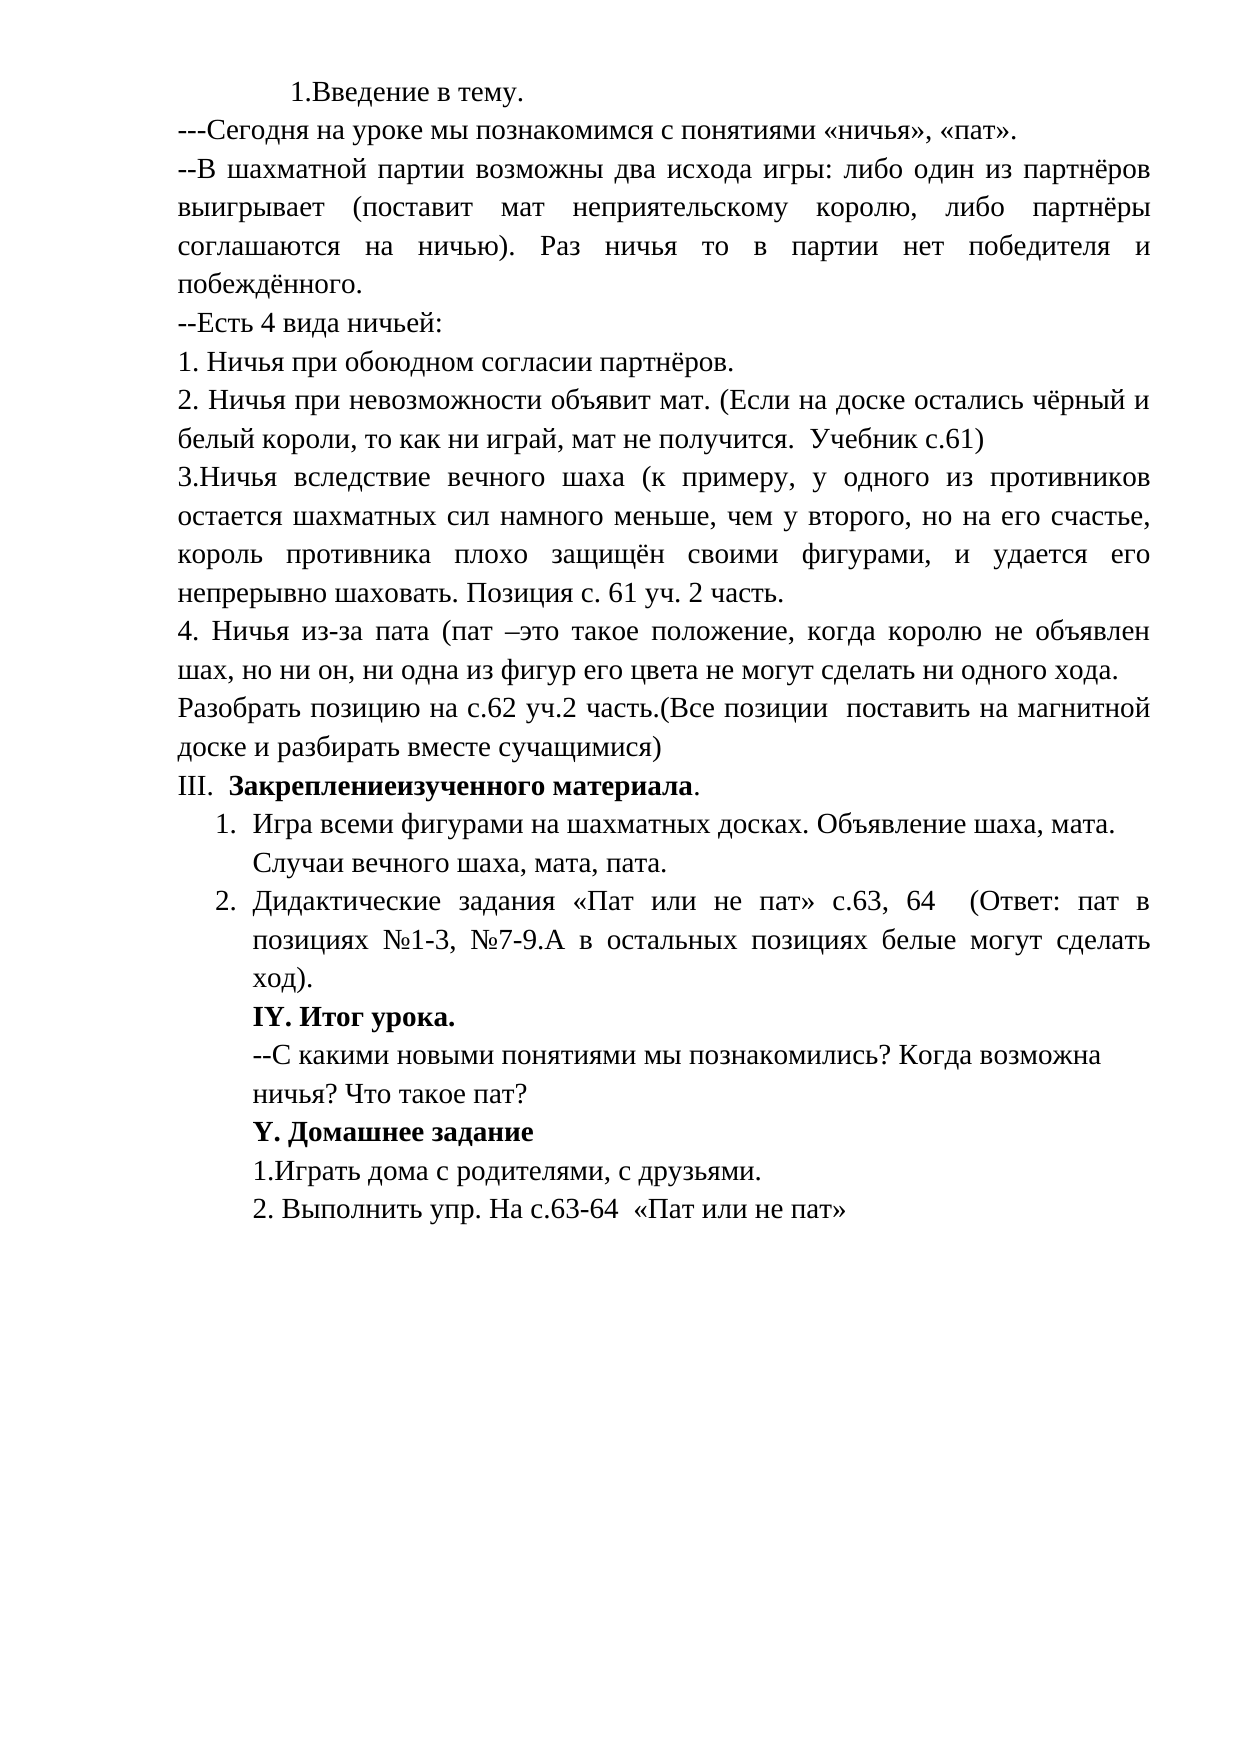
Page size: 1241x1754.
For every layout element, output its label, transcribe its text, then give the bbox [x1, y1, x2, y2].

list --С какими новыми понятиями мы познакомились? Когда возможна ничья? Что такое пат? [252, 1037, 1152, 1109]
list 2. Выполнить упр. На с.63-64 «Пат или не пат» [252, 1192, 1152, 1225]
list IY. Итог урока. [252, 999, 1152, 1032]
text 3.Ничья вследствие вечного шаха (к примеру, у одного из противников остается шахматных сил намного меньше, чем у второго, но на его счастье, король противника плохо защищён своими фигурами, и удается его непрерывно шаховать. Позиция с. 61 уч. 2 часть. [177, 459, 1152, 608]
text ---Сегодня на уроке мы познакомимся с понятиями «ничья», «пат». [177, 112, 1152, 146]
list 1.Введение в тему. [290, 74, 1152, 107]
list Дидактические задания «Пат или не пат» с.63, 64 (Ответ: пат в позициях №1-3, №7-9.А в остальных позициях белые могут сделать ход). [215, 883, 1152, 994]
list Игра всеми фигурами на шахматных досках. Объявление шаха, мата. Случаи вечного шаха, мата, пата. [215, 806, 1152, 878]
text Разобрать позицию на с.62 уч.2 часть.(Все позиции поставить на магнитной доске и разбирать вместе сучащимися) [177, 691, 1152, 763]
text 4. Ничья из-за пата (пат –это такое положение, когда королю не объявлен шах, но ни он, ни одна из фигур его цвета не могут сделать ни одного хода. [177, 613, 1152, 686]
list 1.Играть дома с родителями, с друзьями. [252, 1153, 1152, 1187]
list Y. Домашнее задание [252, 1114, 1152, 1148]
text III. Закреплениеизученного материала. [177, 768, 1152, 801]
text --Есть 4 вида ничьей: [177, 305, 1152, 339]
text 2. Ничья при невозможности объявит мат. (Если на доске остались чёрный и белый короли, то как ни играй, мат не получится. Учебник с.61) [177, 382, 1152, 454]
text --В шахматной партии возможны два исхода игры: либо один из партнёров выигрывает (поставит мат неприятельскому королю, либо партнёры соглашаются на ничью). Раз ничья то в партии нет победителя и побеждённого. [177, 151, 1152, 300]
text 1. Ничья при обоюдном согласии партнёров. [177, 344, 1152, 377]
